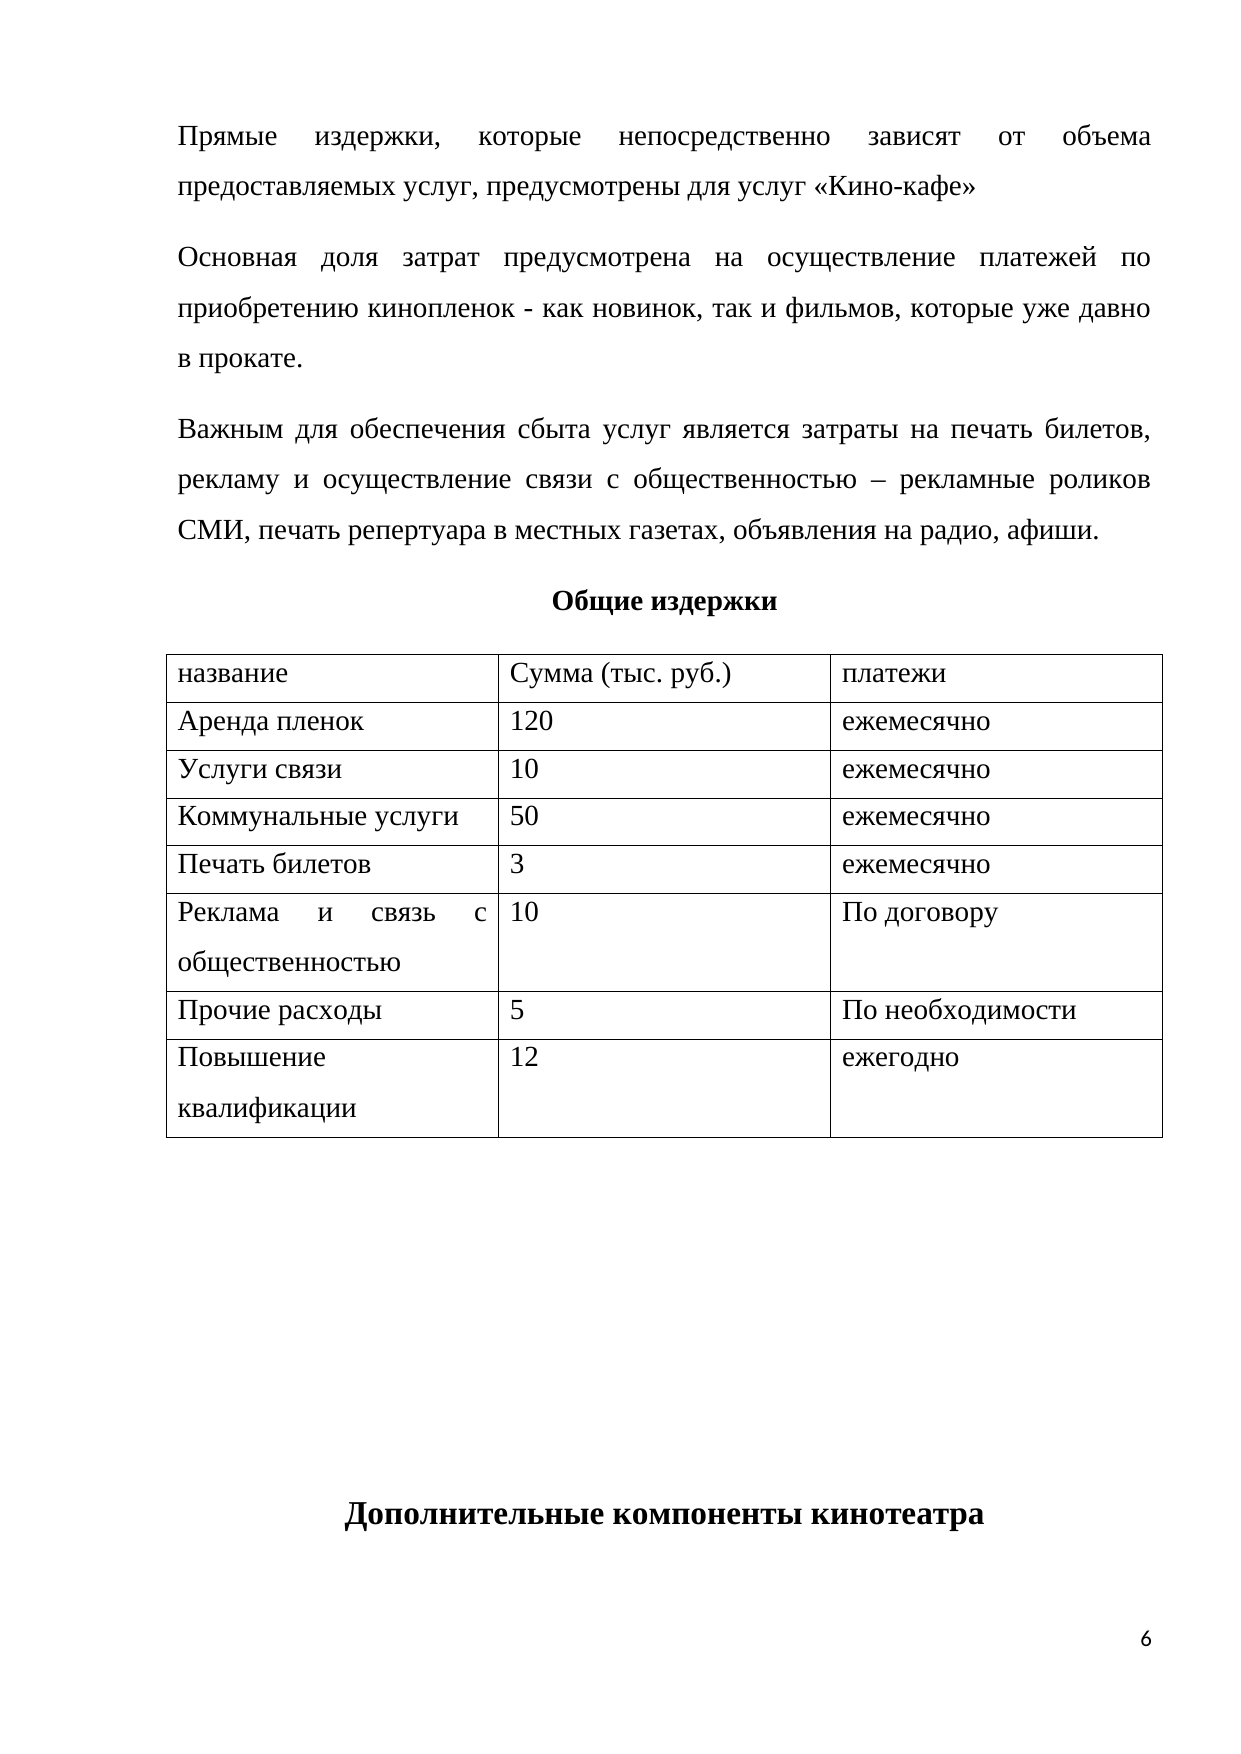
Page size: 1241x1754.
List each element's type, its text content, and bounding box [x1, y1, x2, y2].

table_cell Печать билетов [167, 846, 498, 893]
table_cell 50 [499, 799, 830, 845]
table_cell ежемесячно [831, 751, 1162, 797]
text Прямые издержки, которые непосредственно зависят от объема предоставляемых услуг, предусмотрены для услуг «Кино-кафе» [177, 118, 1152, 202]
text Общие издержки [177, 583, 1152, 617]
text Дополнительные компоненты кинотеатра [177, 1493, 1152, 1532]
table_cell Аренда пленок [167, 703, 498, 750]
table_cell По необходимости [831, 992, 1162, 1038]
table_cell 3 [499, 846, 830, 893]
text Важным для обеспечения сбыта услуг является затраты на печать билетов, рекламу и осуществление связи с общественностью – рекламные роликов СМИ, печать репертуара в местных газетах, объявления на радио, афиши. [177, 411, 1152, 546]
table_cell ежегодно [831, 1040, 1162, 1137]
table_cell ежемесячно [831, 799, 1162, 845]
table_cell 5 [499, 992, 830, 1038]
table_cell 10 [499, 751, 830, 797]
table_cell 12 [499, 1040, 830, 1137]
table_cell 10 [499, 894, 830, 991]
table_cell ежемесячно [831, 846, 1162, 893]
table_cell Коммунальные услуги [167, 799, 498, 845]
table_cell Услуги связи [167, 751, 498, 797]
table_header Сумма (тыс. руб.) [499, 655, 830, 702]
table_cell По договору [831, 894, 1162, 991]
table_header платежи [831, 655, 1162, 702]
table_cell Повышение квалификации [167, 1040, 498, 1137]
table_cell 120 [499, 703, 830, 750]
text Основная доля затрат предусмотрена на осуществление платежей по приобретению кинопленок - как новинок, так и фильмов, которые уже давно в прокате. [177, 239, 1152, 374]
table_cell Реклама и связь с общественностью [167, 894, 498, 991]
table_cell Прочие расходы [167, 992, 498, 1038]
table_cell ежемесячно [831, 703, 1162, 750]
table_header название [167, 655, 498, 702]
